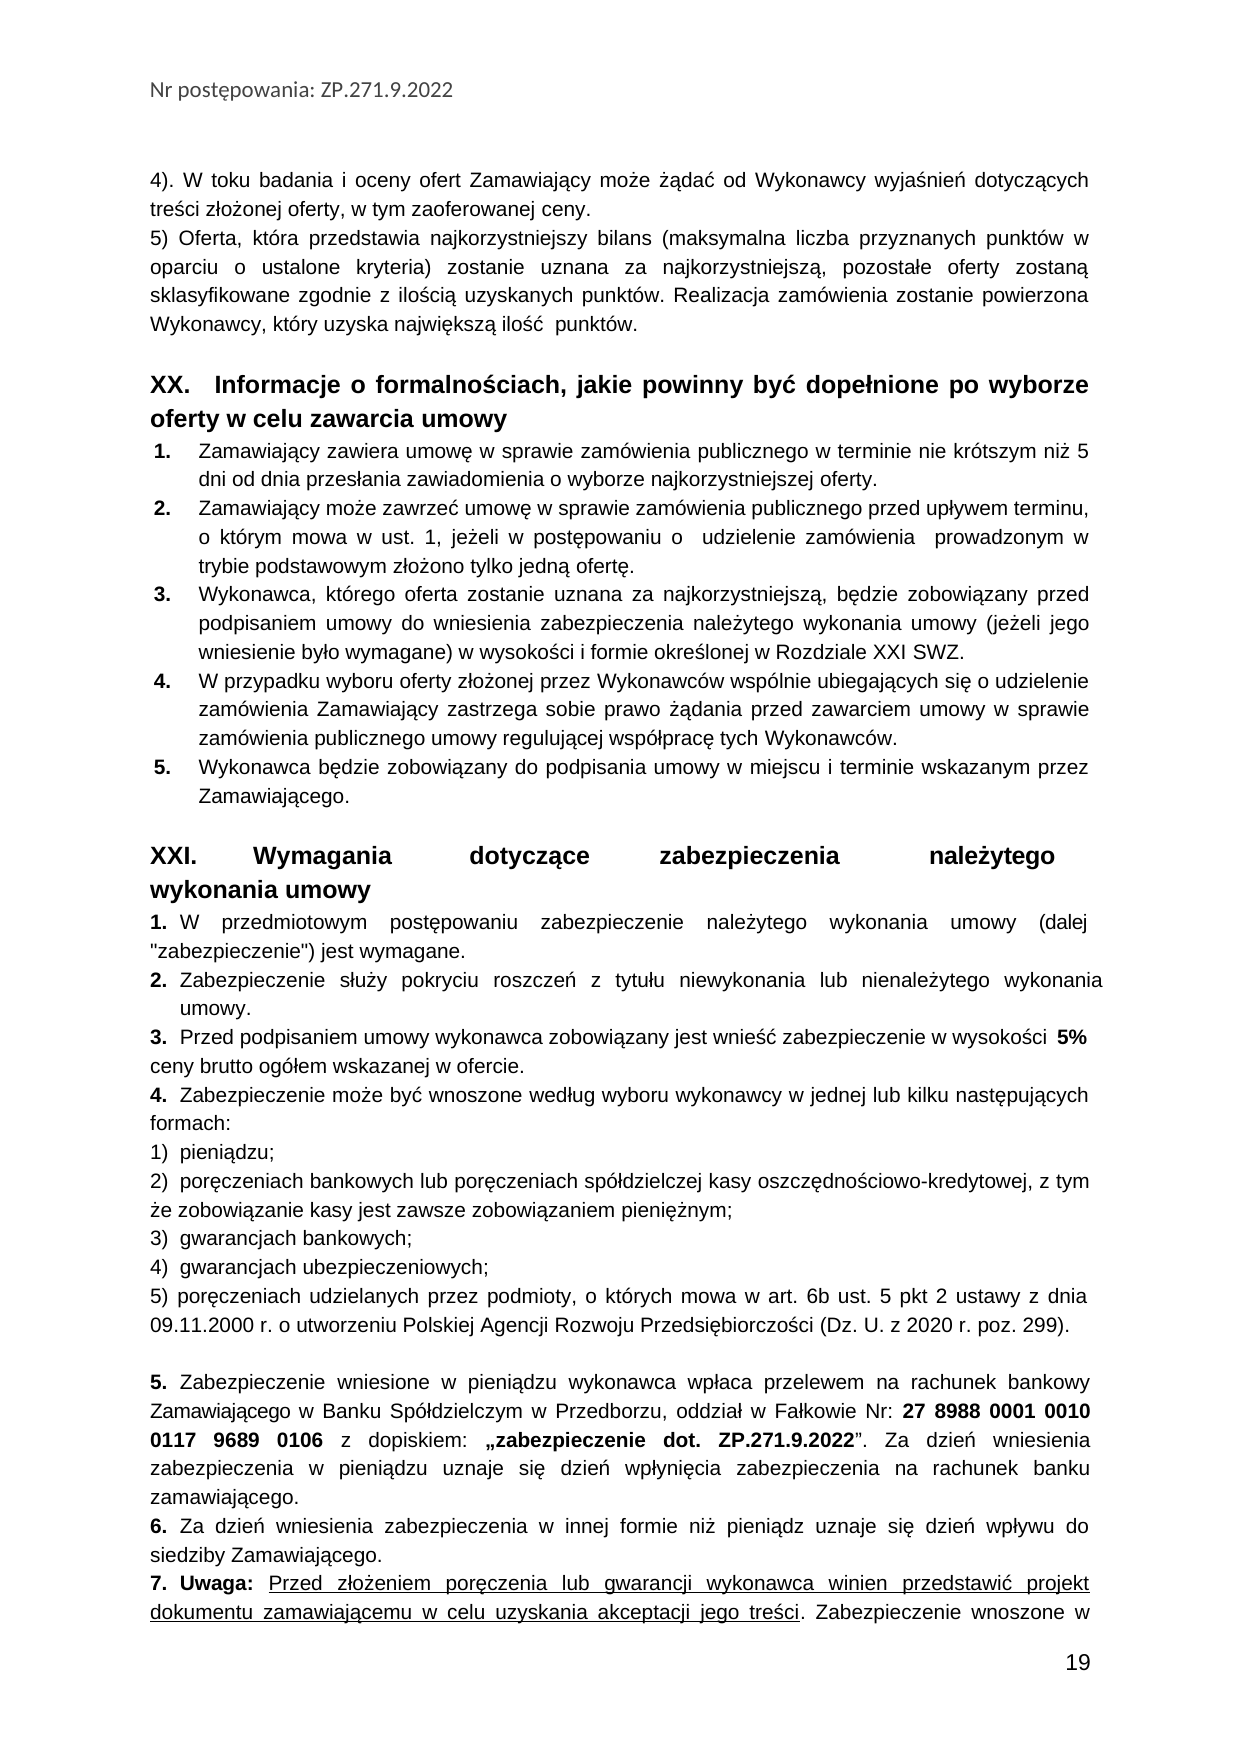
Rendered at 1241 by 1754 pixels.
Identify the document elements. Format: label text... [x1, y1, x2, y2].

list W przedmiotowym postępowaniu zabezpieczenie należytego wykonania umowy (dalej "zabezpieczenie") jest wymagane. [150, 910, 1089, 963]
list pieniądzu; [150, 1140, 1103, 1164]
text 4). W toku badania i oceny ofert Zamawiający może żądać od Wykonawcy wyjaśnień dotyczących treści złożonej oferty, w tym zaoferowanej ceny. [150, 168, 1090, 221]
list Zabezpieczenie służy pokryciu roszczeń z tytułu niewykonania lub nienależytego wykonania umowy. [150, 967, 1103, 1020]
list Za dzień wniesienia zabezpieczenia w innej formie niż pieniądz uznaje się dzień wpływu do siedziby Zamawiającego. [150, 1514, 1089, 1566]
subtitle Informacje o formalnościach, jakie powinny być dopełnione po wyborze oferty w celu zawarcia umowy [150, 369, 1090, 433]
list Przed podpisaniem umowy wykonawca zobowiązany jest wnieść zabezpieczenie w wysokości 5% [150, 1025, 1103, 1049]
list Wykonawca będzie zobowiązany do podpisania umowy w miejscu i terminie wskazanym przez Zamawiającego. [154, 755, 1090, 807]
list Wykonawca, którego oferta zostanie uznana za najkorzystniejszą, będzie zobowiązany przed podpisaniem umowy do wniesienia zabezpieczenia należytego wykonania umowy (jeżeli jego wniesienie było wymagane) w wysokości i formie określonej w Rozdziale XXI SWZ. [154, 582, 1090, 664]
list Zamawiający może zawrzeć umowę w sprawie zamówienia publicznego przed upływem terminu, o którym mowa w ust. 1, jeżeli w postępowaniu o udzielenie zamówienia prowadzonym w trybie podstawowym złożono tylko jedną ofertę. [154, 496, 1090, 577]
list W przypadku wyboru oferty złożonej przez Wykonawców wspólnie ubiegających się o udzielenie zamówienia Zamawiający zastrzega sobie prawo żądania przed zawarciem umowy w sprawie zamówienia publicznego umowy regulującej współpracę tych Wykonawców. [154, 668, 1090, 750]
text 5) Oferta, która przedstawia najkorzystniejszy bilans (maksymalna liczba przyznanych punktów w oparciu o ustalone kryteria) zostanie uznana za najkorzystniejszą, pozostałe oferty zostaną sklasyfikowane zgodnie z ilością uzyskanych punktów. Realizacja zamówienia zostanie powierzona Wykonawcy, który uzyska największą ilość punktów. [150, 226, 1090, 336]
list Zabezpieczenie może być wnoszone według wyboru wykonawcy w jednej lub kilku następujących formach: [150, 1082, 1090, 1135]
text ceny brutto ogółem wskazanej w ofercie. [150, 1054, 1103, 1078]
subtitle Wymagania dotyczące zabezpieczenia należytego wykonania umowy [150, 841, 1090, 904]
list poręczeniach udzielanych przez podmioty, o których mowa w art. 6b ust. 5 pkt 2 ustawy z dnia 09.11.2000 r. o utworzeniu Polskiej Agencji Rozwoju Przedsiębiorczości (Dz. U. z 2020 r. poz. 299). [150, 1284, 1089, 1336]
list Zamawiający zawiera umowę w sprawie zamówienia publicznego w terminie nie krótszym niż 5 dni od dnia przesłania zawiadomienia o wyborze najkorzystniejszej oferty. [154, 438, 1089, 491]
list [150, 1571, 1090, 1624]
list gwarancjach ubezpieczeniowych; [150, 1255, 1103, 1279]
list Zabezpieczenie wniesione w pieniądzu wykonawca wpłaca przelewem na rachunek bankowy Zamawiającego w Banku Spółdzielczym w Przedborzu, oddział w Fałkowie Nr: 27 8988 0001 0010 0117 9689 0106 z dopiskiem: „zabezpieczenie dot. ZP.271.9.2022”. Za dzień wniesienia zabezpieczenia w pieniądzu uznaje się dzień wpłynięcia zabezpieczenia na rachunek banku zamawiającego. [150, 1370, 1091, 1509]
list gwarancjach bankowych; [150, 1226, 1103, 1250]
list poręczeniach bankowych lub poręczeniach spółdzielczej kasy oszczędnościowo-kredytowej, z tym że zobowiązanie kasy jest zawsze zobowiązaniem pieniężnym; [150, 1169, 1090, 1221]
